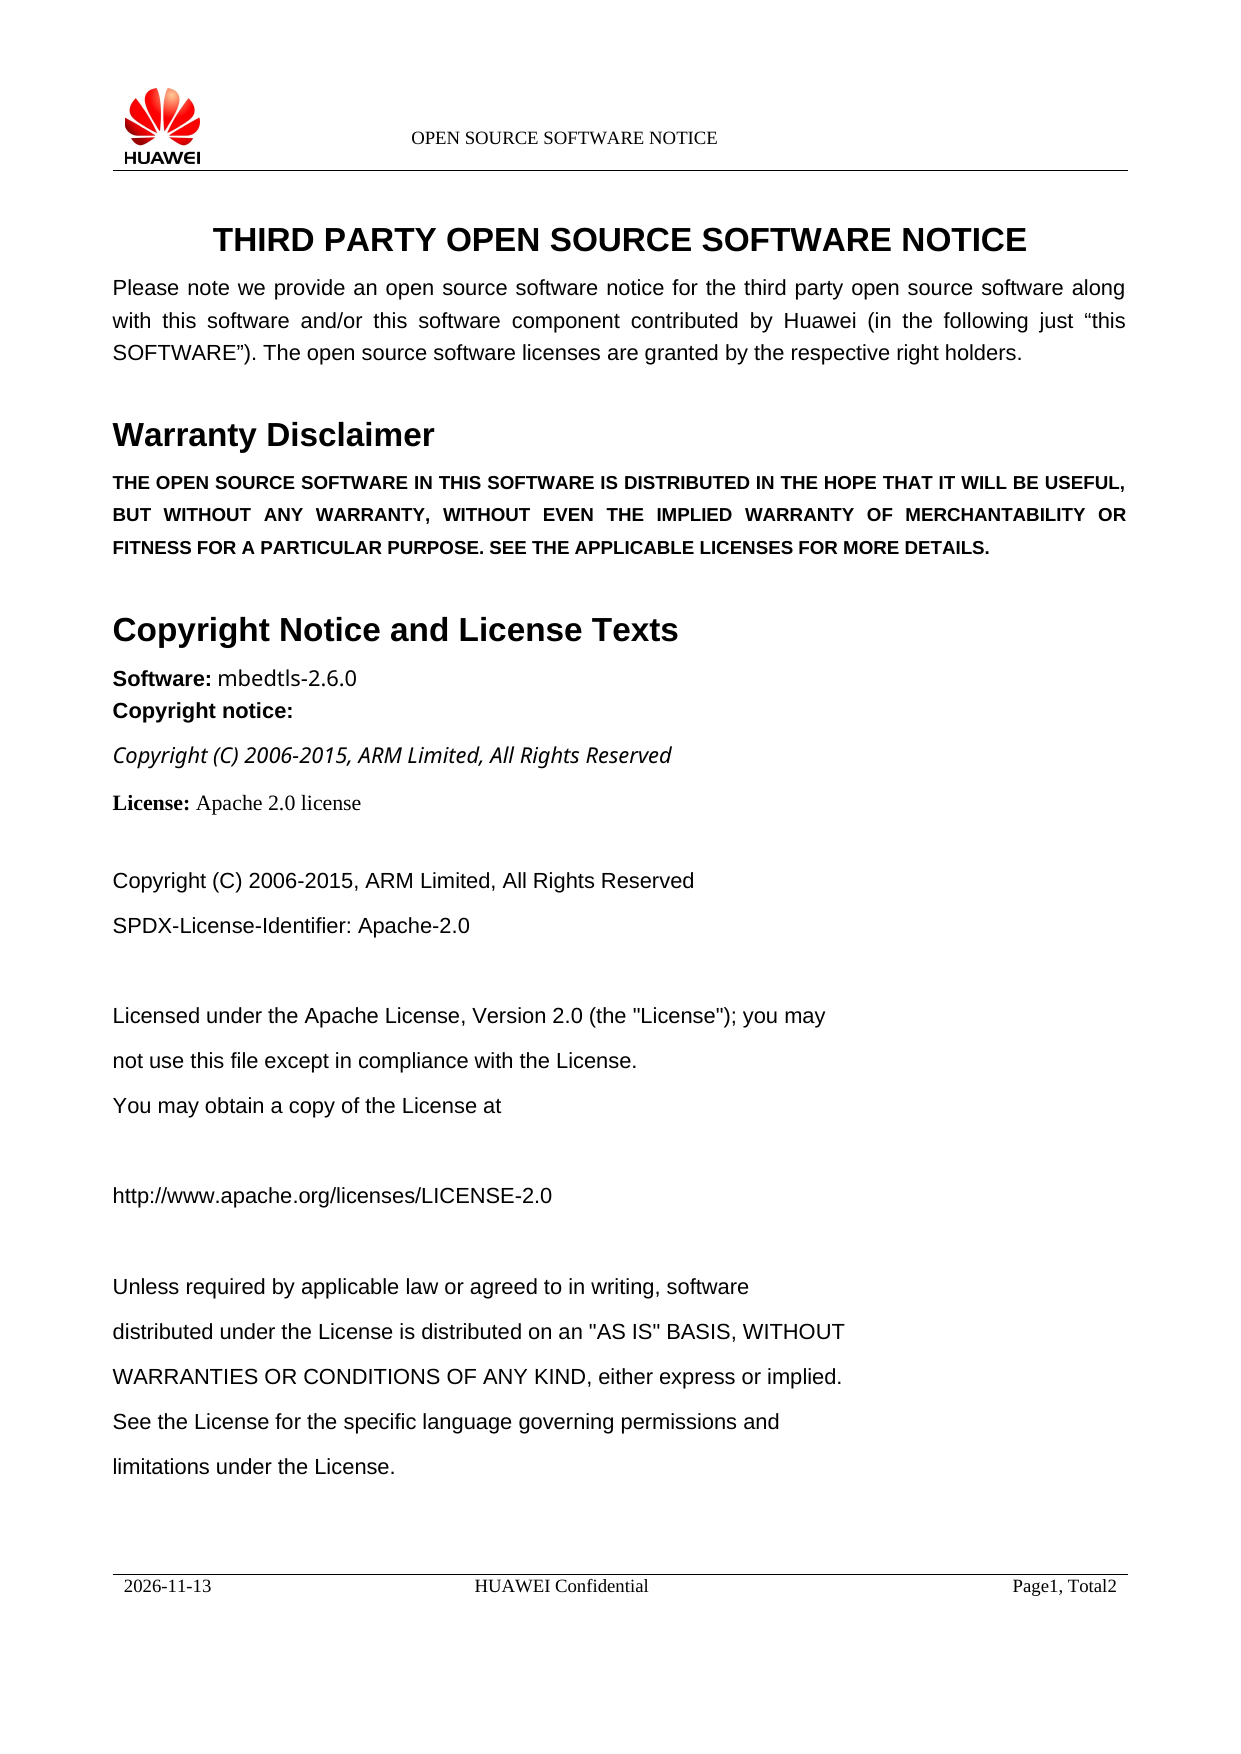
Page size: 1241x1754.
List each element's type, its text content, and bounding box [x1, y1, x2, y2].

text limitations under the License. [112, 1450, 1128, 1483]
text The open source software in this software is distributed in the hope that it will be useful, but WITHOUT ANY WARRANTY, without even the implied warranty of MERCHANTABILITY or FITNESS FOR A PARTICULAR PURPOSE. See the applicable licenses for more details. [112, 466, 1128, 564]
text Licensed under the Apache License, Version 2.0 (the "License"); you may [112, 999, 1128, 1032]
text THIRD PARTY OPEN SOURCE SOFTWARE NOTICE [112, 206, 1128, 271]
text distributed under the License is distributed on an "AS IS" BASIS, WITHOUT [112, 1315, 1128, 1347]
text WARRANTIES OR CONDITIONS OF ANY KIND, either express or implied. [112, 1360, 1128, 1393]
text SPDX-License-Identifier: Apache-2.0 [112, 909, 1128, 942]
text License: Apache 2.0 license [112, 786, 1128, 819]
text You may obtain a copy of the License at [112, 1089, 1128, 1122]
text Please note we provide an open source software notice for the third party open source software along with this software and/or this software component contributed by Huawei (in the following just “this SOFTWARE”). The open source software licenses are granted by the respective right holders. [112, 271, 1128, 369]
text Unless required by applicable law or agreed to in writing, software [112, 1270, 1128, 1302]
text Copyright (C) 2006-2015, ARM Limited, All Rights Reserved [112, 739, 1128, 771]
text not use this file except in compliance with the License. [112, 1044, 1128, 1077]
text Copyright notice: [112, 694, 1128, 726]
title Software: mbedtls-2.6.0 [112, 661, 1128, 694]
text See the License for the specific language governing permissions and [112, 1405, 1128, 1438]
picture [125, 88, 200, 164]
text Warranty Disclaimer [112, 401, 1128, 466]
text Copyright Notice and License Texts [112, 596, 1128, 661]
text http://www.apache.org/licenses/LICENSE-2.0 [112, 1180, 1128, 1212]
text Copyright (C) 2006-2015, ARM Limited, All Rights Reserved [112, 864, 1128, 896]
